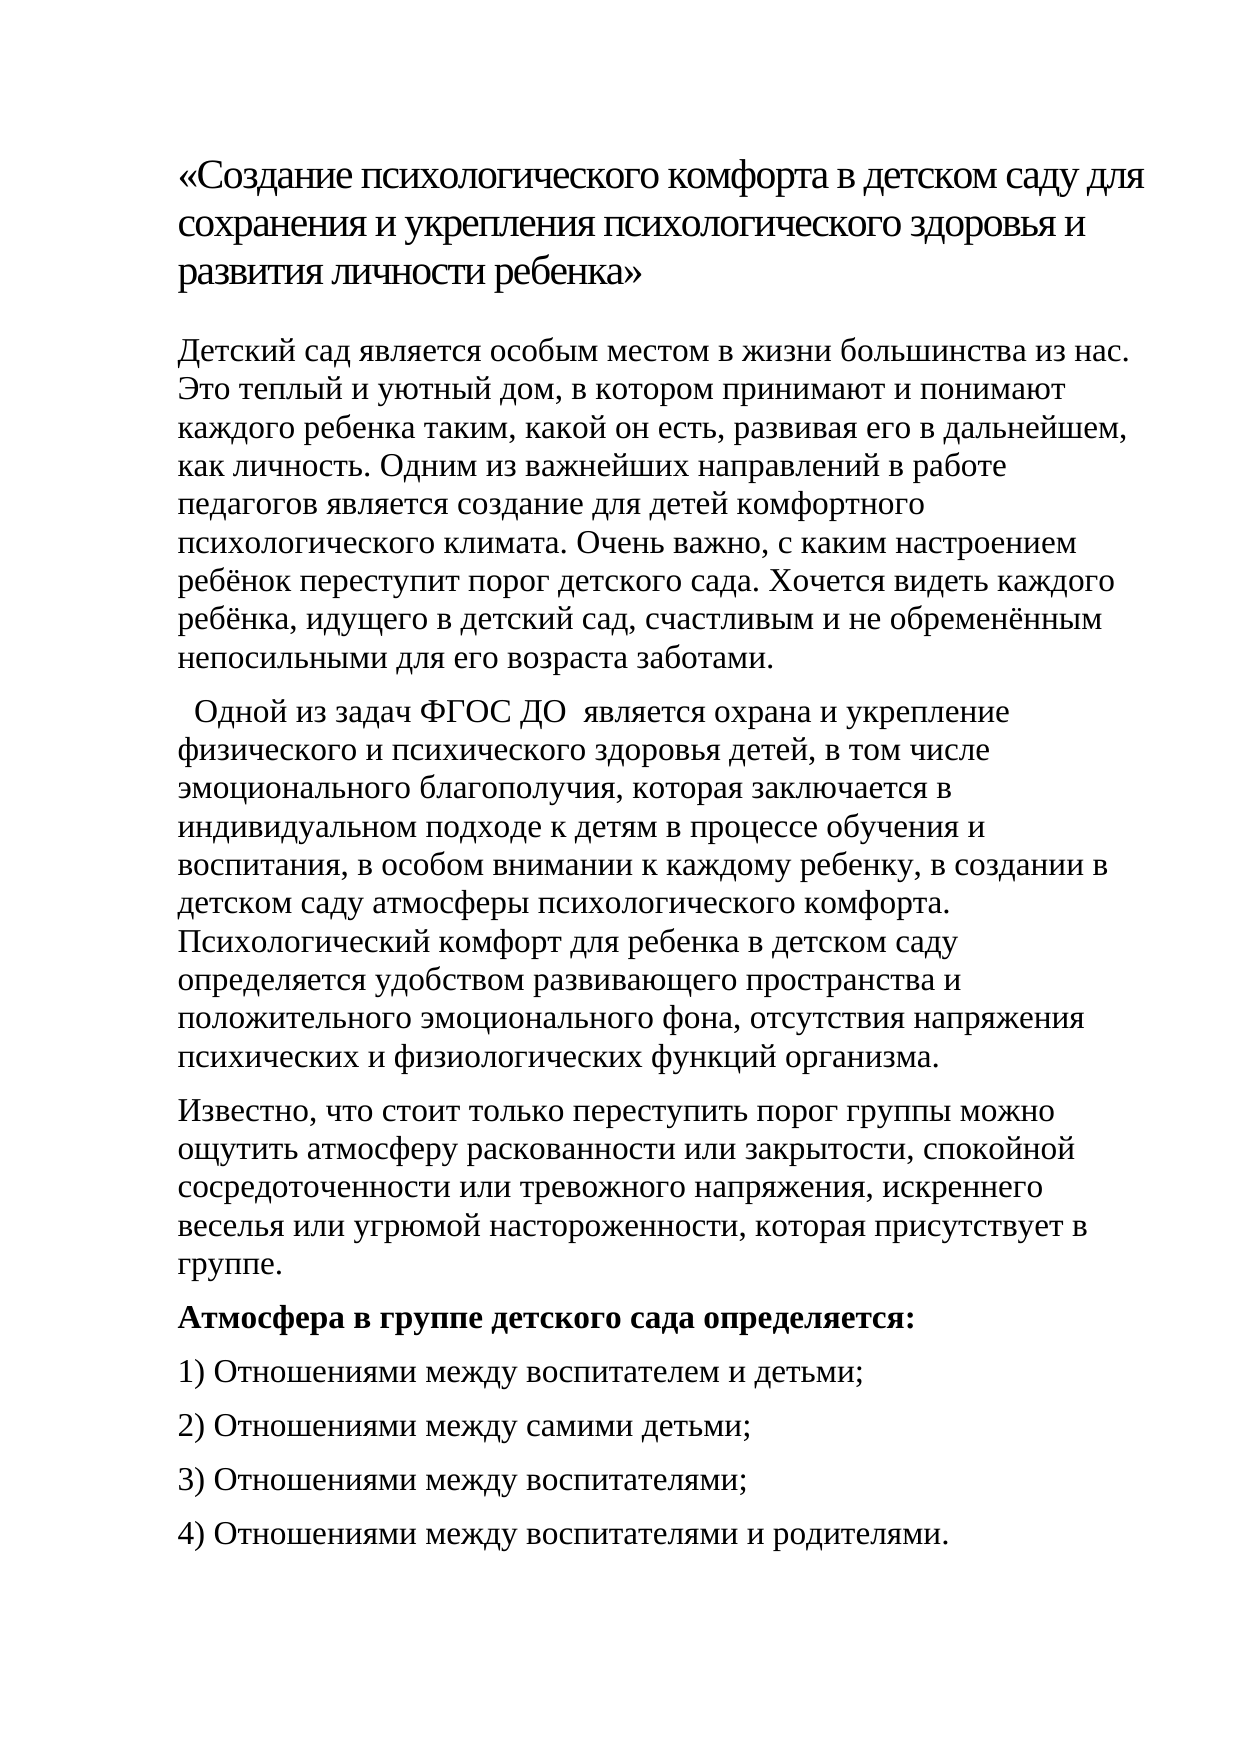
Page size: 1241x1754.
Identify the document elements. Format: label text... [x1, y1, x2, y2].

text Одной из задач ФГОС ДО является охрана и укрепление физического и психического здоровья детей, в том числе эмоционального благополучия, которая заключается в индивидуальном подходе к детям в процессе обучения и воспитания, в особом внимании к каждому ребенку, в создании в детском саду атмосферы психологического комфорта. Психологический комфорт для ребенка в детском саду определяется удобством развивающего пространства и положительного эмоционального фона, отсутствия напряжения психических и физиологических функций организма. [177, 691, 1152, 1074]
text Известно, что стоит только переступить порог группы можно ощутить атмосферу раскованности или закрытости, спокойной сосредоточенности или тревожного напряжения, искреннего веселья или угрюмой настороженности, которая присутствует в группе. [177, 1090, 1152, 1282]
text 2) Отношениями между самими детьми; [177, 1405, 1152, 1443]
text 4) Отношениями между воспитателями и родителями. [177, 1513, 1152, 1551]
text 1) Отношениями между воспитателем и детьми; [177, 1351, 1152, 1389]
text «Создание психологического комфорта в детском саду для сохранения и укрепления психологического здоровья и развития личности ребенка» [177, 149, 1152, 293]
text Детский сад является особым местом в жизни большинства из нас. Это теплый и уютный дом, в котором принимают и понимают каждого ребенка таким, какой он есть, развивая его в дальнейшем, как личность. Одним из важнейших направлений в работе педагогов является создание для детей комфортного психологического климата. Очень важно, с каким настроением ребёнок переступит порог детского сада. Хочется видеть каждого ребёнка, идущего в детский сад, счастливым и не обременённым непосильными для его возраста заботами. [177, 330, 1152, 675]
text Атмосфера в группе детского сада определяется: [177, 1297, 1152, 1336]
text 3) Отношениями между воспитателями; [177, 1459, 1152, 1497]
